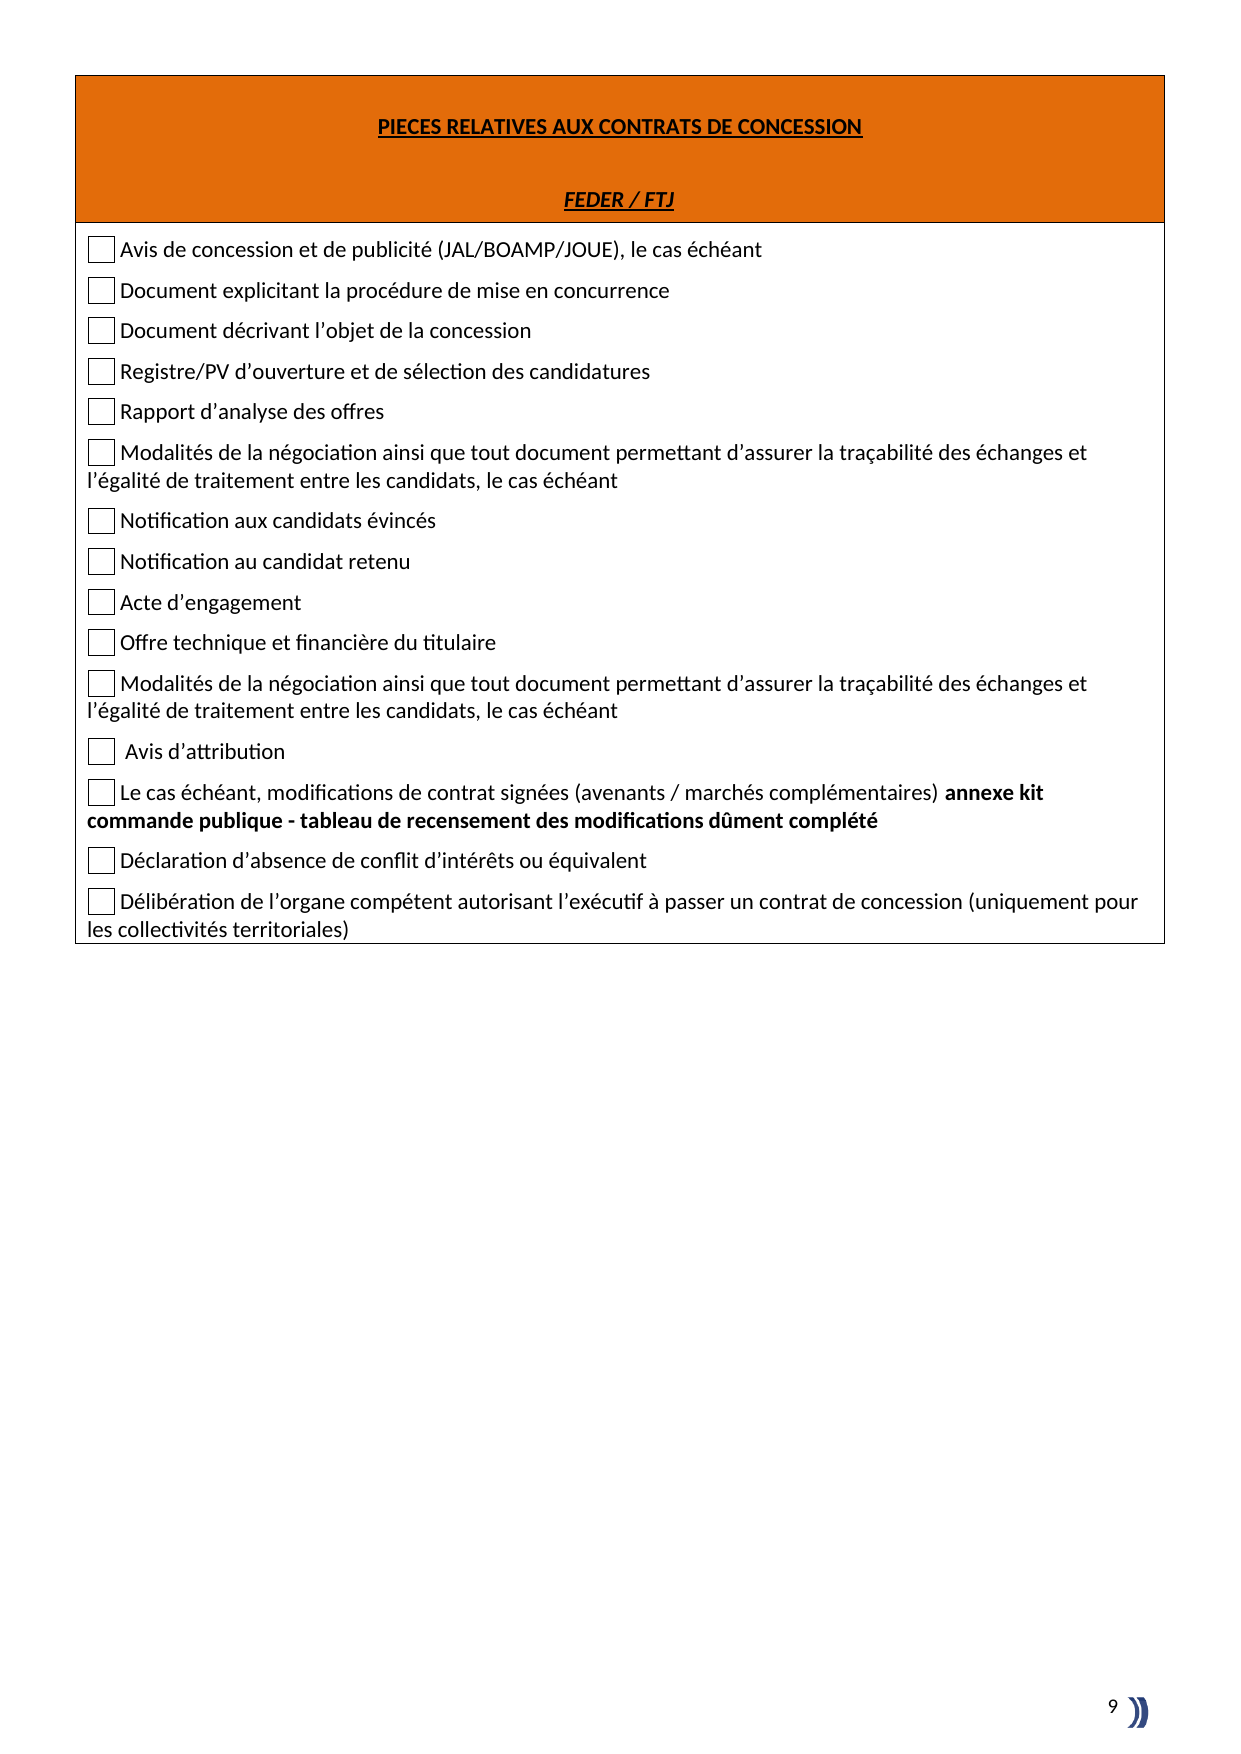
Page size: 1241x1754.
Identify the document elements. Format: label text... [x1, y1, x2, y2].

table_cell Avis de concession et de publicité (JAL/BOAMP/JOUE), le cas échéant Document explicitant la procédure de mise en concurrence Document décrivant l’objet de la concession Registre/PV d’ouverture et de sélection des candidatures Rapport d’analyse des offres Modalités de la négociation ainsi que tout document permettant d’assurer la traçabilité des échanges et l’égalité de traitement entre les candidats, le cas échéant Notification aux candidats évincés Notification au candidat retenu Acte d’engagement Offre technique et financière du titulaire Modalités de la négociation ainsi que tout document permettant d’assurer la traçabilité des échanges et l’égalité de traitement entre les candidats, le cas échéant Avis d’attribution Le cas échéant, modifications de contrat signées (avenants / marchés complémentaires) annexe kit commande publique - tableau de recensement des modifications dûment complété Déclaration d’absence de conflit d’intérêts ou équivalent Délibération de l’organe compétent autorisant l’exécutif à passer un contrat de concession (uniquement pour les collectivités territoriales) [76, 223, 1164, 943]
table_header PIECES RELATIVES AUX CONTRATS DE CONCESSION FEDER / FTJ [76, 76, 1164, 222]
picture [1125, 1695, 1150, 1729]
